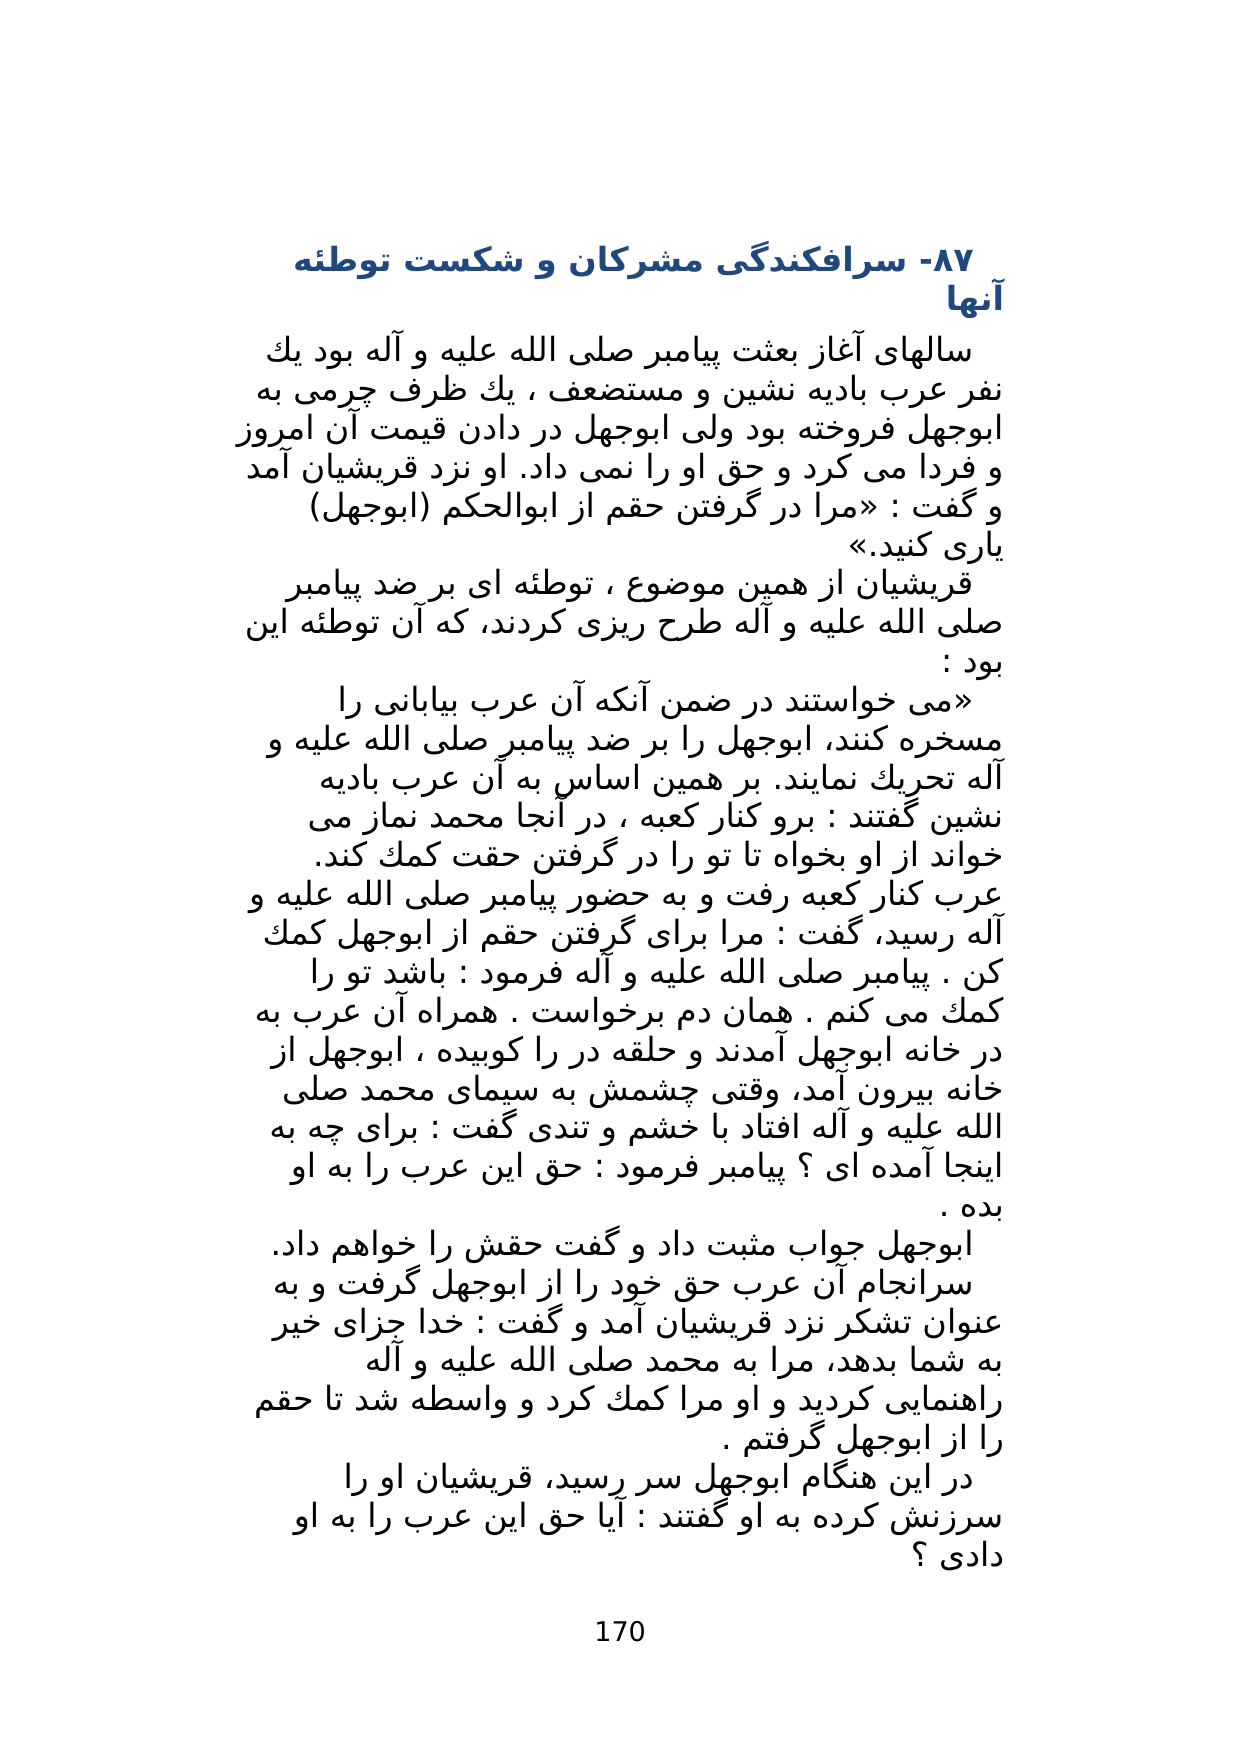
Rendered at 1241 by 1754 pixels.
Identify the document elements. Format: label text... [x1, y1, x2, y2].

text قريشيان از همين موضوع ، توطئه اى بر ضد پيامبر صلى الله عليه و آله طرح ريزى كردند، كه آن توطئه اين بود : [236, 564, 1004, 680]
subtitle ٨٧- سرافكندگى مشركان و شكست توطئه آنها [236, 241, 1004, 318]
text ابوجهل جواب مثبت داد و گفت حقش را خواهم داد. [236, 1224, 1004, 1263]
text در اين هنگام ابوجهل سر رسيد، قريشيان او را سرزنش كرده به او گفتند : آيا حق اين عرب را به او دادى ؟ [236, 1457, 1004, 1574]
text سالهاى آغاز بعثت پيامبر صلى الله عليه و آله بود يك نفر عرب باديه نشين و مستضعف ، يك ظرف چرمى به ابوجهل فروخته بود ولى ابوجهل در دادن قيمت آن امروز و فردا مى كرد و حق او را نمى داد. او نزد قريشيان آمد و گفت : «مرا در گرفتن حقم از ابوالحكم (ابوجهل) يارى كنيد.» [236, 331, 1004, 564]
text سرانجام آن عرب حق خود را از ابوجهل گرفت و به عنوان تشكر نزد قريشيان آمد و گفت : خدا جزاى خير به شما بدهد، مرا به محمد صلى الله عليه و آله راهنمايى كرديد و او مرا كمك كرد و واسطه شد تا حقم را از ابوجهل گرفتم . [236, 1263, 1004, 1457]
text «مى خواستند در ضمن آنكه آن عرب بيابانى را مسخره كنند، ابوجهل را بر ضد پيامبر صلى الله عليه و آله تحريك نمايند. بر همين اساس به آن عرب باديه نشين گفتند : برو كنار كعبه ، در آنجا محمد نماز مى خواند از او بخواه تا تو را در گرفتن حقت كمك كند. عرب كنار كعبه رفت و به حضور پيامبر صلى الله عليه و آله رسيد، گفت : مرا براى گرفتن حقم از ابوجهل كمك كن . پيامبر صلى الله عليه و آله فرمود : باشد تو را كمك مى كنم . همان دم برخواست . همراه آن عرب به در خانه ابوجهل آمدند و حلقه در را كوبيده ، ابوجهل از خانه بيرون آمد، وقتى چشمش به سيماى محمد صلى الله عليه و آله افتاد با خشم و تندى گفت : براى چه به اينجا آمده اى ؟ پيامبر فرمود : حق اين عرب را به او بده . [236, 680, 1004, 1224]
